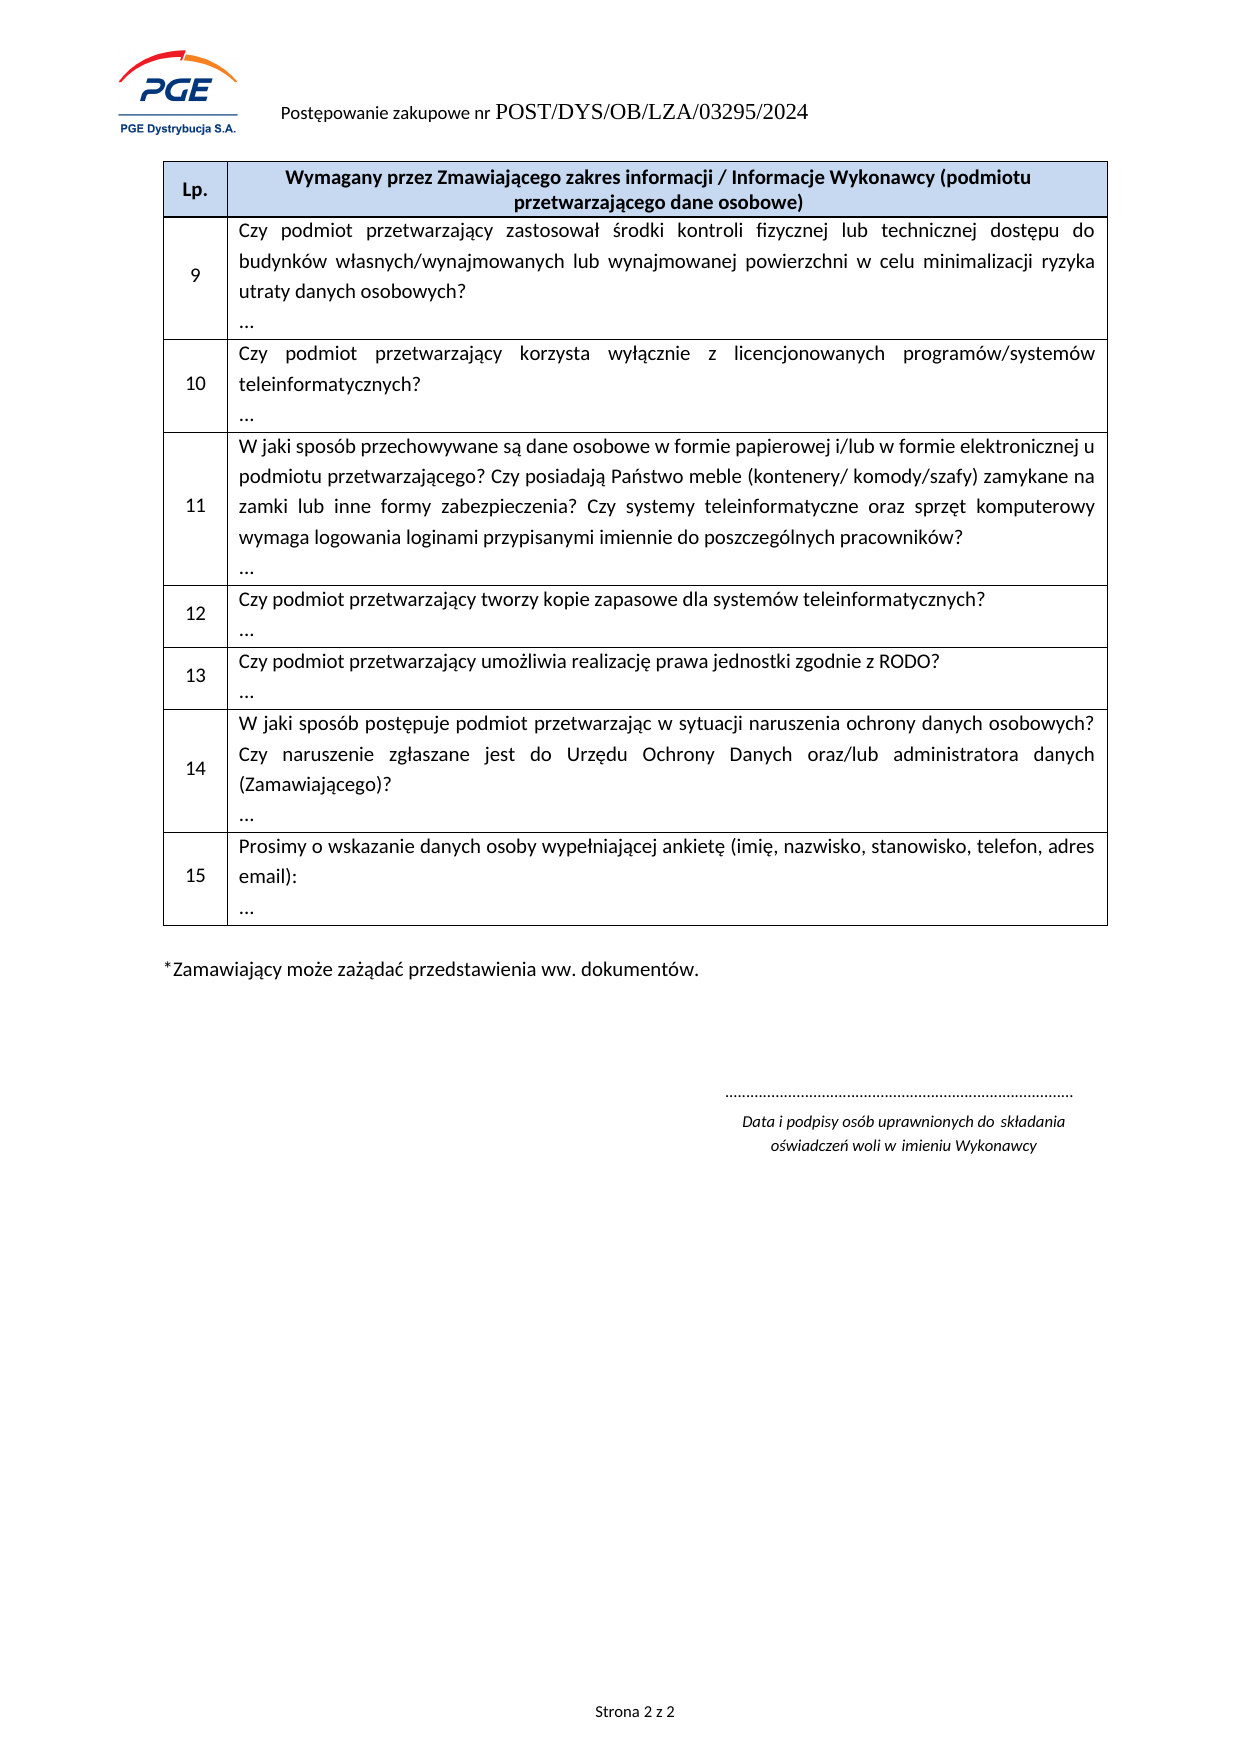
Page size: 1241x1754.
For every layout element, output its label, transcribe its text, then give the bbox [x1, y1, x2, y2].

table_cell W jaki sposób przechowywane są dane osobowe w formie papierowej i/lub w formie elektronicznej u podmiotu przetwarzającego? Czy posiadają Państwo meble (kontenery/ komody/szafy) zamykane na zamki lub inne formy zabezpieczenia? Czy systemy teleinformatyczne oraz sprzęt komputerowy wymaga logowania loginami przypisanymi imiennie do poszczególnych pracowników? ... [228, 433, 1107, 585]
text *Zamawiający może zażądać przedstawienia ww. dokumentów. [162, 956, 1107, 982]
table_cell 9 [164, 218, 227, 339]
table_cell 10 [164, 340, 227, 432]
table_cell 15 [164, 833, 227, 925]
table_cell Czy podmiot przetwarzający umożliwia realizację prawa jednostki zgodnie z RODO? ... [228, 648, 1107, 709]
table_cell Czy podmiot przetwarzający korzysta wyłącznie z licencjonowanych programów/systemów teleinformatycznych? ... [228, 340, 1107, 432]
text Data i podpisy osób uprawnionych do składania [709, 1111, 1100, 1131]
picture [116, 48, 240, 137]
table_cell 11 [164, 433, 227, 585]
text oświadczeń woli w imieniu Wykonawcy [709, 1136, 1100, 1156]
text ................................................................................... [651, 1078, 1211, 1103]
table_header Lp. [164, 162, 227, 216]
table_cell 14 [164, 710, 227, 832]
table_cell Prosimy o wskazanie danych osoby wypełniającej ankietę (imię, nazwisko, stanowisko, telefon, adres email): ... [228, 833, 1107, 925]
table_cell Czy podmiot przetwarzający zastosował środki kontroli fizycznej lub technicznej dostępu do budynków własnych/wynajmowanych lub wynajmowanej powierzchni w celu minimalizacji ryzyka utraty danych osobowych? ... [228, 218, 1107, 339]
table_cell W jaki sposób postępuje podmiot przetwarzając w sytuacji naruszenia ochrony danych osobowych? Czy naruszenie zgłaszane jest do Urzędu Ochrony Danych oraz/lub administratora danych (Zamawiającego)? ... [228, 710, 1107, 832]
table_cell 13 [164, 648, 227, 709]
table_cell 12 [164, 586, 227, 647]
table_header Wymagany przez Zmawiającego zakres informacji / Informacje Wykonawcy (podmiotu przetwarzającego dane osobowe) [228, 162, 1107, 216]
table_cell Czy podmiot przetwarzający tworzy kopie zapasowe dla systemów teleinformatycznych? ... [228, 586, 1107, 647]
